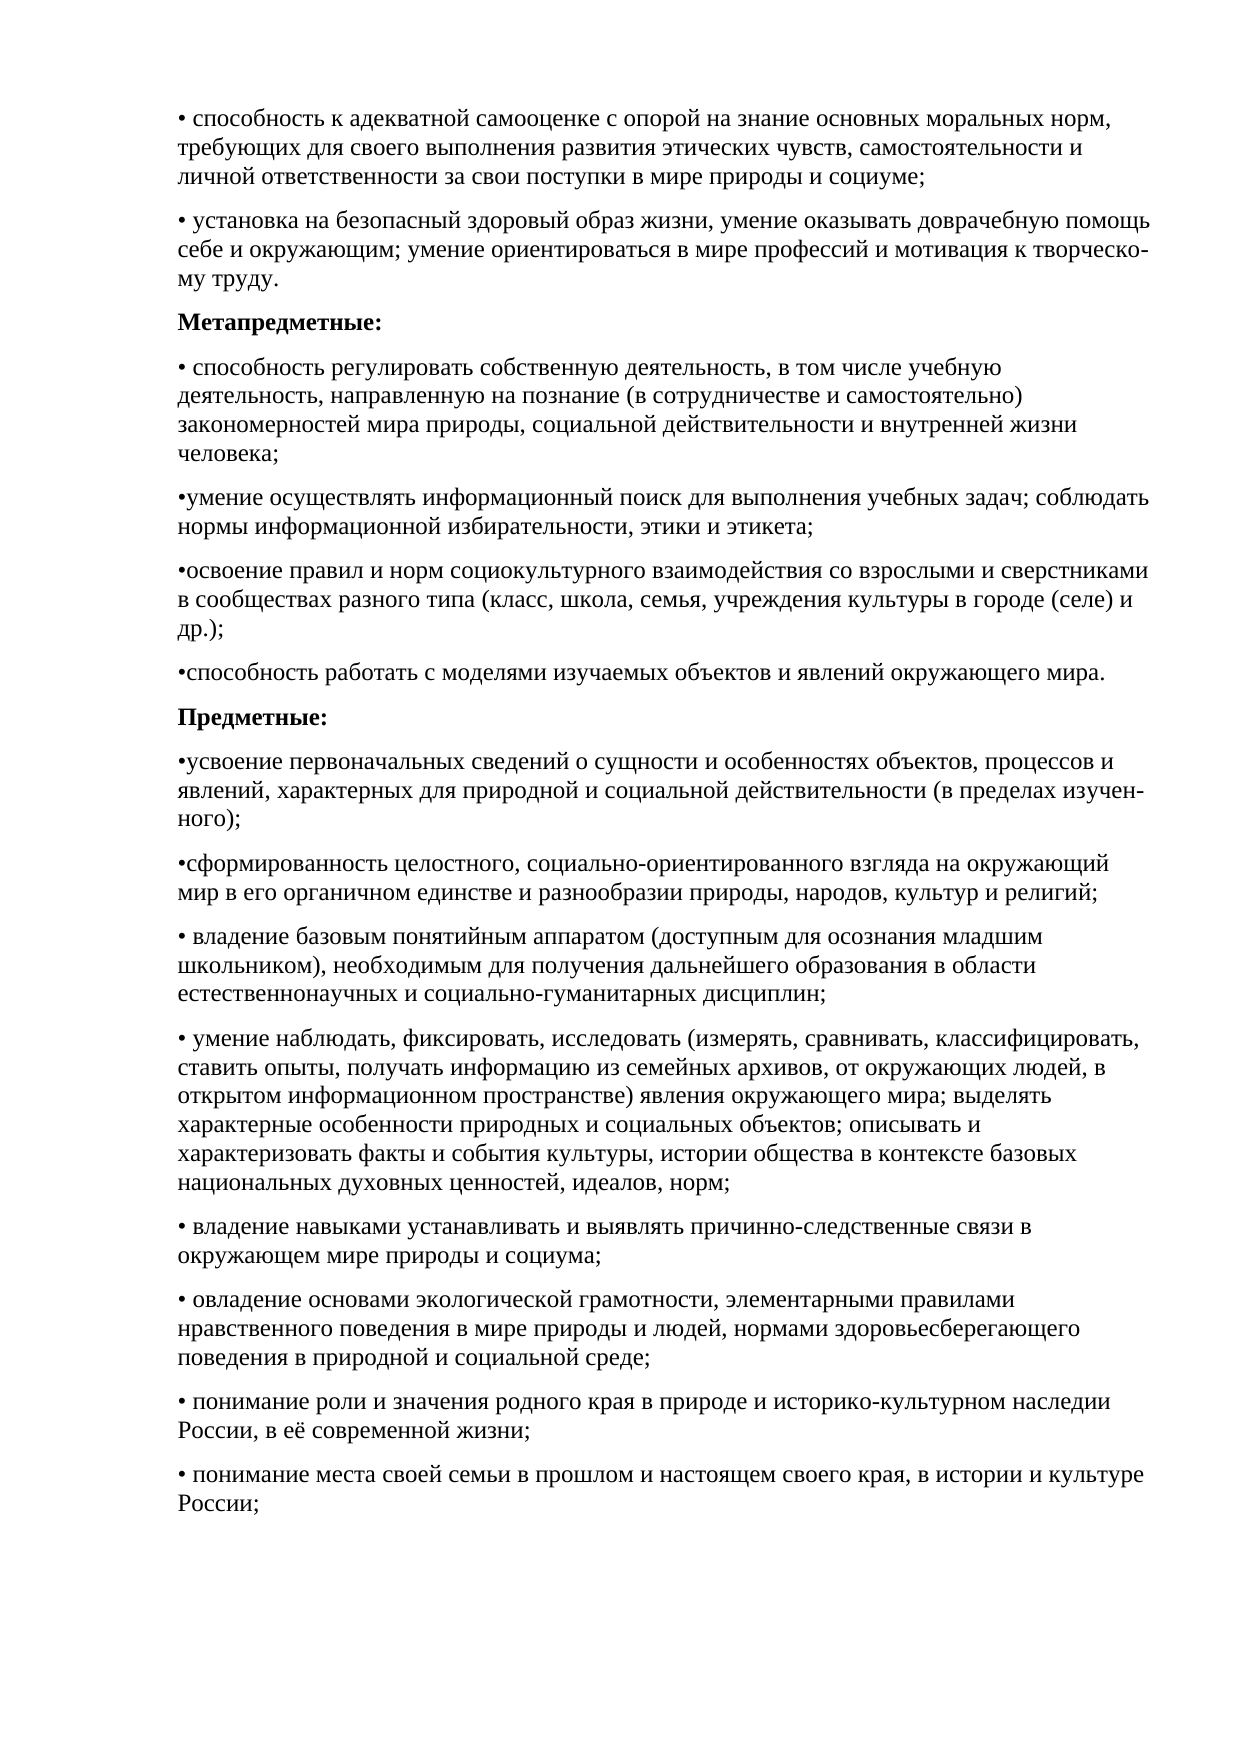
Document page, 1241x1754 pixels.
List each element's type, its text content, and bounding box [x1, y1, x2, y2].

text •способность работать с моделями изучаемых объектов и явлений окружающего мира. [177, 657, 1152, 686]
text •умение осуществлять информационный поиск для выполнения учебных задач; соблюдать нормы информационной избирательности, этики и этикета; [177, 482, 1152, 540]
text • овладение основами экологической грамотности, элементарными правилами нравственного поведения в мире природы и людей, нормами здоровьесберегающего поведения в природной и социальной среде; [177, 1284, 1152, 1370]
text • установка на безопасный здоровый образ жизни, умение оказывать доврачебную помощь себе и окружающим; умение ориентироваться в мире профессий и мотивация к творческому труду. [177, 205, 1152, 292]
text •освоение правил и норм социокультурного взаимодействия со взрослыми и сверстниками в сообществах разного типа (класс, школа, семья, учреждения культуры в городе (селе) и др.); [177, 555, 1152, 642]
text • понимание места своей семьи в прошлом и настоящем своего края, в истории и культуре России; [177, 1459, 1152, 1517]
text • владение базовым понятийным аппаратом (доступным для осознания младшим школьником), необходимым для получения дальнейшего образования в области естественнонаучных и социально-гуманитарных дисциплин; [177, 921, 1152, 1007]
text •усвоение первоначальных сведений о сущности и особенностях объектов, процессов и явлений, характерных для природной и социальной действительности (в пределах изучен-ного); [177, 746, 1152, 832]
text • способность регулировать собственную деятельность, в том числе учебную деятельность, направленную на познание (в сотрудничестве и самостоятельно) закономерностей мира природы, социальной действительности и внутренней жизни человека; [177, 352, 1152, 467]
text • способность к адекватной самооценке с опорой на знание основных моральных норм, требующих для своего выполнения развития этических чувств, самостоятельности и личной ответственности за свои поступки в мире природы и социуме; [177, 103, 1152, 190]
text • умение наблюдать, фиксировать, исследовать (измерять, сравнивать, классифицировать, ставить опыты, получать информацию из семейных архивов, от окружающих людей, в открытом информационном пространстве) явления окружающего мира; выделять характерные особенности природных и социальных объектов; описывать и характеризовать факты и события культуры, истории общества в контексте базовых национальных духовных ценностей, идеалов, норм; [177, 1023, 1152, 1195]
text • понимание роли и значения родного края в природе и историко-культурном наследии России, в её современной жизни; [177, 1386, 1152, 1443]
text Предметные: [177, 702, 1152, 730]
text • владение навыками устанавливать и выявлять причинно-следственные связи в окружающем мире природы и социума; [177, 1211, 1152, 1268]
text •сформированность целостного, социально-ориентированного взгляда на окружающий мир в его органичном единстве и разнообразии природы, народов, культур и религий; [177, 848, 1152, 905]
text Метапредметные: [177, 307, 1152, 336]
